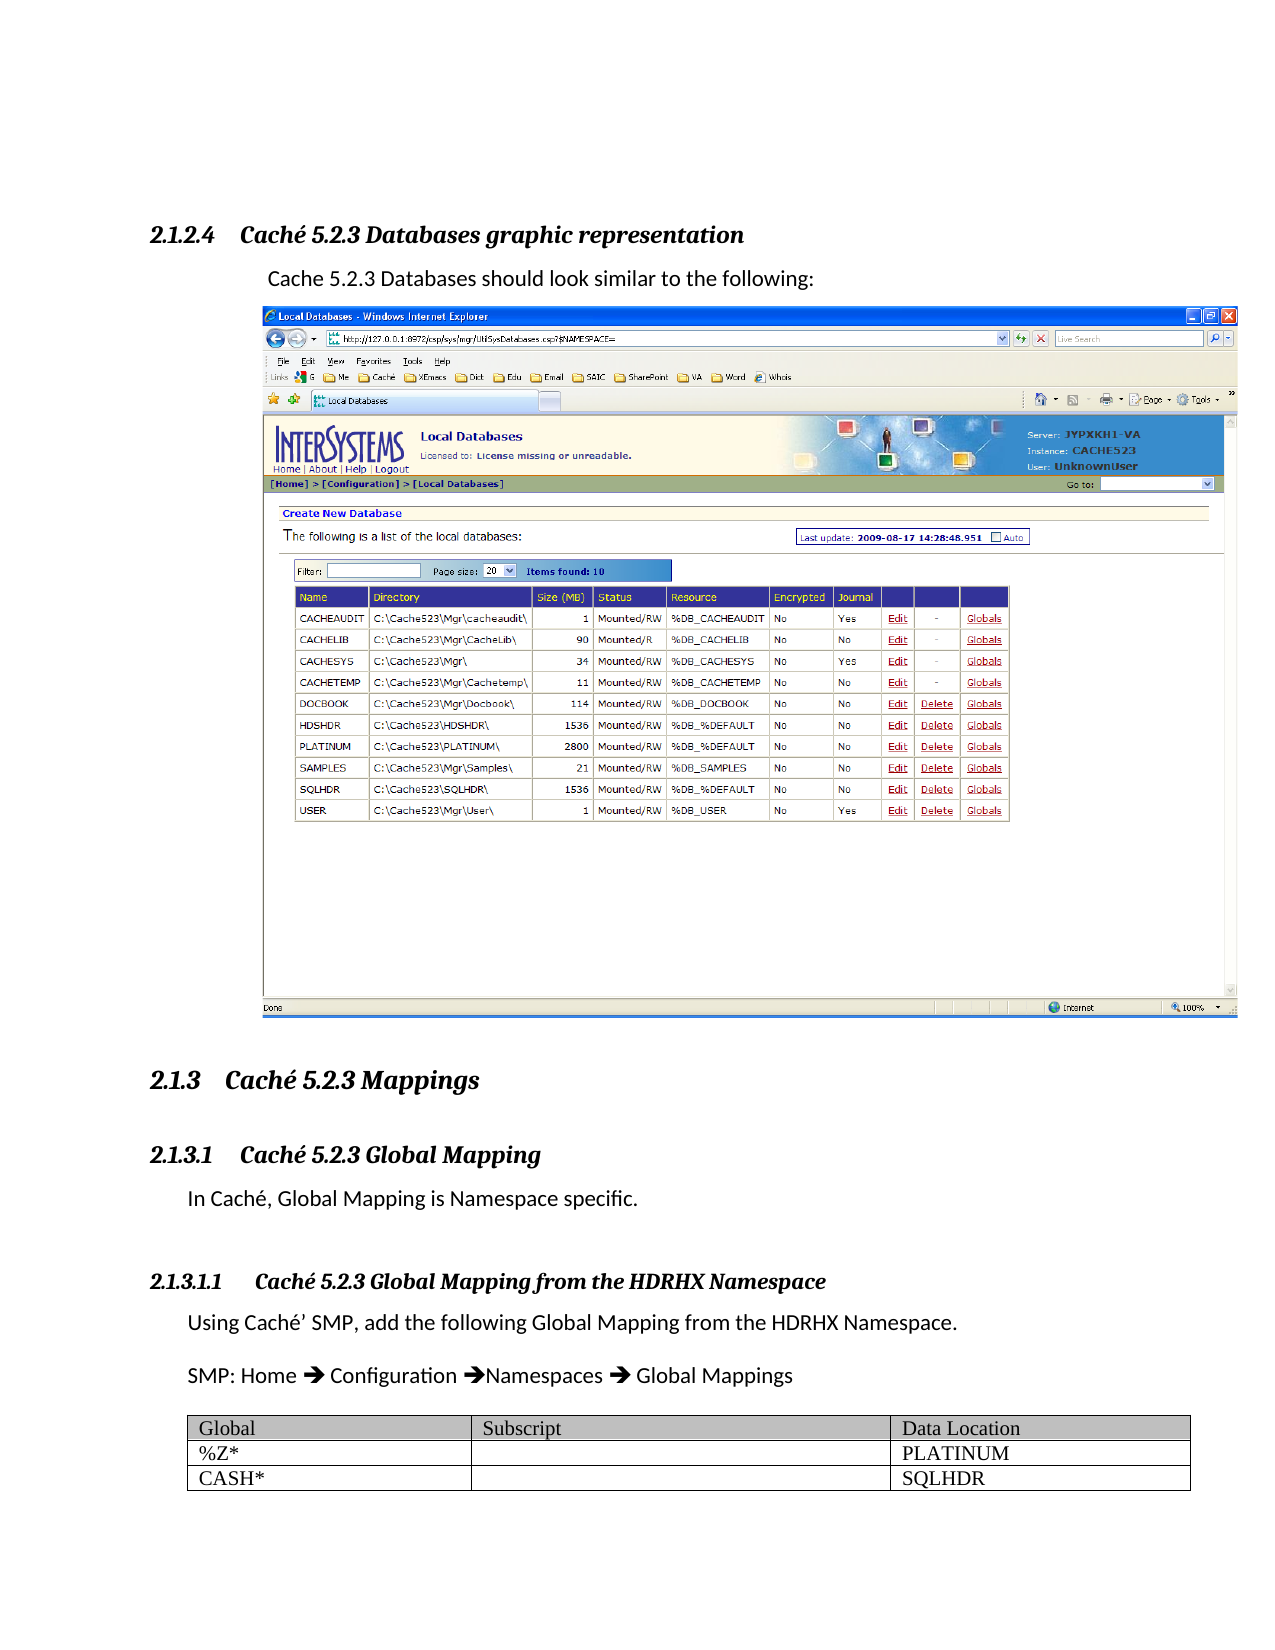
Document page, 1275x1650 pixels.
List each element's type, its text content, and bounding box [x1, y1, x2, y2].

text In Caché, Global Mapping is Namespace specific. [150, 1184, 1125, 1212]
table_header Global [188, 1416, 471, 1439]
table_cell [472, 1441, 890, 1465]
table_cell SQLHDR [891, 1466, 1190, 1490]
text Cache 5.2.3 Databases should look similar to the following: [262, 264, 1125, 292]
picture [262, 306, 1238, 1018]
subtitle Caché 5.2.3 Mappings [150, 1065, 1125, 1096]
subtitle Caché 5.2.3 Global Mapping from the HDRHX Namespace [150, 1269, 1125, 1295]
table_cell PLATINUM [891, 1441, 1190, 1465]
table_header Data Location [891, 1416, 1190, 1439]
table_cell %Z* [188, 1441, 471, 1465]
subtitle Caché 5.2.3 Databases graphic representation [150, 221, 1125, 250]
subtitle Caché 5.2.3 Global Mapping [150, 1141, 1125, 1169]
table_cell [472, 1466, 890, 1490]
text SMP: Home Configuration Namespaces Global Mappings [150, 1361, 1125, 1389]
table_header Subscript [472, 1416, 890, 1439]
text Using Caché’ SMP, add the following Global Mapping from the HDRHX Namespace. [150, 1308, 1125, 1336]
table_cell CASH* [188, 1466, 471, 1490]
